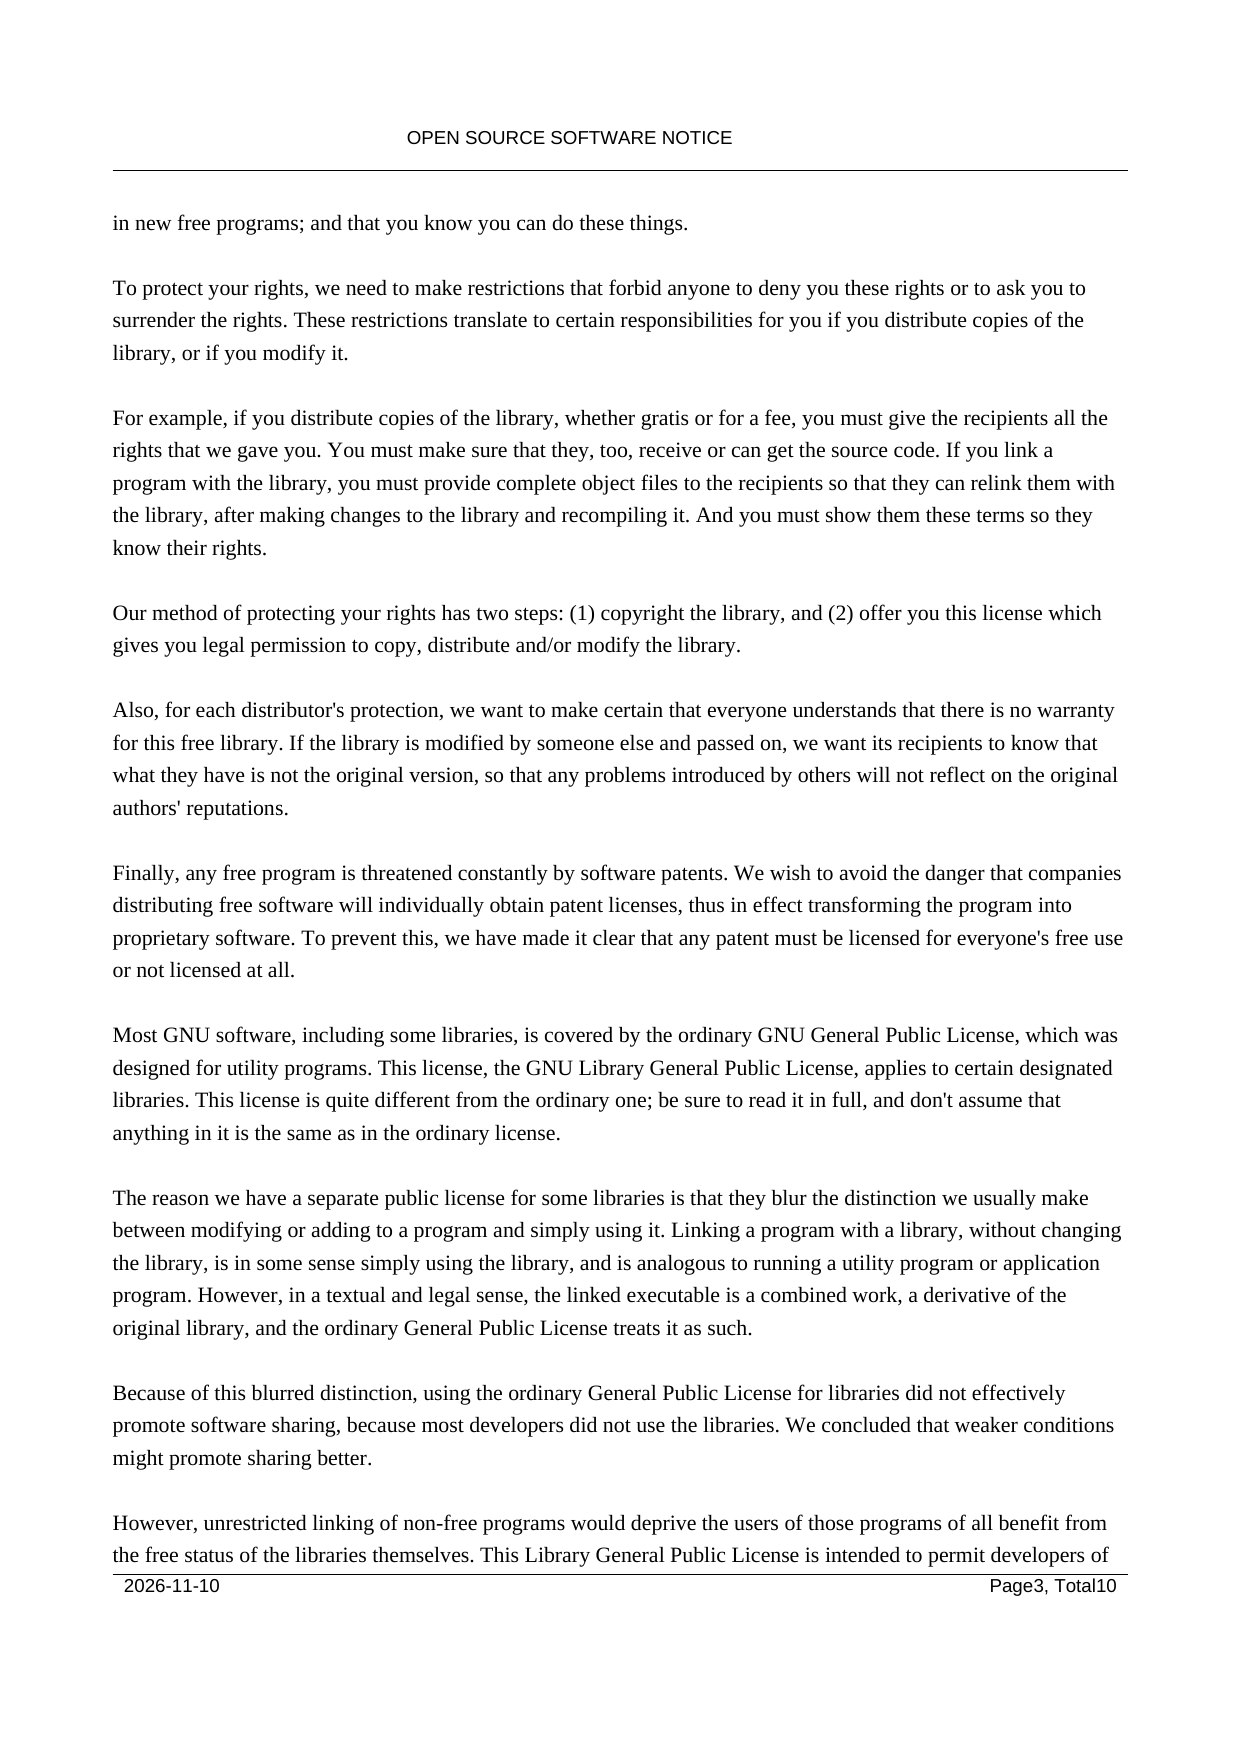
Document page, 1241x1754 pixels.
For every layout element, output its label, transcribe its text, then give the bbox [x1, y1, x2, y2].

text Finally, any free program is threatened constantly by software patents. We wish to avoid the danger that companies distributing free software will individually obtain patent licenses, thus in effect transforming the program into proprietary software. To prevent this, we have made it clear that any patent must be licensed for everyone's free use or not licensed at all. [112, 856, 1128, 986]
text For example, if you distribute copies of the library, whether gratis or for a fee, you must give the recipients all the rights that we gave you. You must make sure that they, too, receive or can get the source code. If you link a program with the library, you must provide complete object files to the recipients so that they can relink them with the library, after making changes to the library and recompiling it. And you must show them these terms so they know their rights. [112, 401, 1128, 564]
text To protect your rights, we need to make restrictions that forbid anyone to deny you these rights or to ask you to surrender the rights. These restrictions translate to certain responsibilities for you if you distribute copies of the library, or if you modify it. [112, 271, 1128, 369]
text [112, 1506, 1128, 1571]
text Because of this blurred distinction, using the ordinary General Public License for libraries did not effectively promote software sharing, because most developers did not use the libraries. We concluded that weaker conditions might promote sharing better. [112, 1376, 1128, 1474]
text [112, 206, 1128, 239]
text The reason we have a separate public license for some libraries is that they blur the distinction we usually make between modifying or adding to a program and simply using it. Linking a program with a library, without changing the library, is in some sense simply using the library, and is analogous to running a utility program or application program. However, in a textual and legal sense, the linked executable is a combined work, a derivative of the original library, and the ordinary General Public License treats it as such. [112, 1181, 1128, 1344]
text Our method of protecting your rights has two steps: (1) copyright the library, and (2) offer you this license which gives you legal permission to copy, distribute and/or modify the library. [112, 596, 1128, 661]
text Most GNU software, including some libraries, is covered by the ordinary GNU General Public License, which was designed for utility programs. This license, the GNU Library General Public License, applies to certain designated libraries. This license is quite different from the ordinary one; be sure to read it in full, and don't assume that anything in it is the same as in the ordinary license. [112, 1019, 1128, 1149]
text Also, for each distributor's protection, we want to make certain that everyone understands that there is no warranty for this free library. If the library is modified by someone else and passed on, we want its recipients to know that what they have is not the original version, so that any problems introduced by others will not reflect on the original authors' reputations. [112, 694, 1128, 824]
